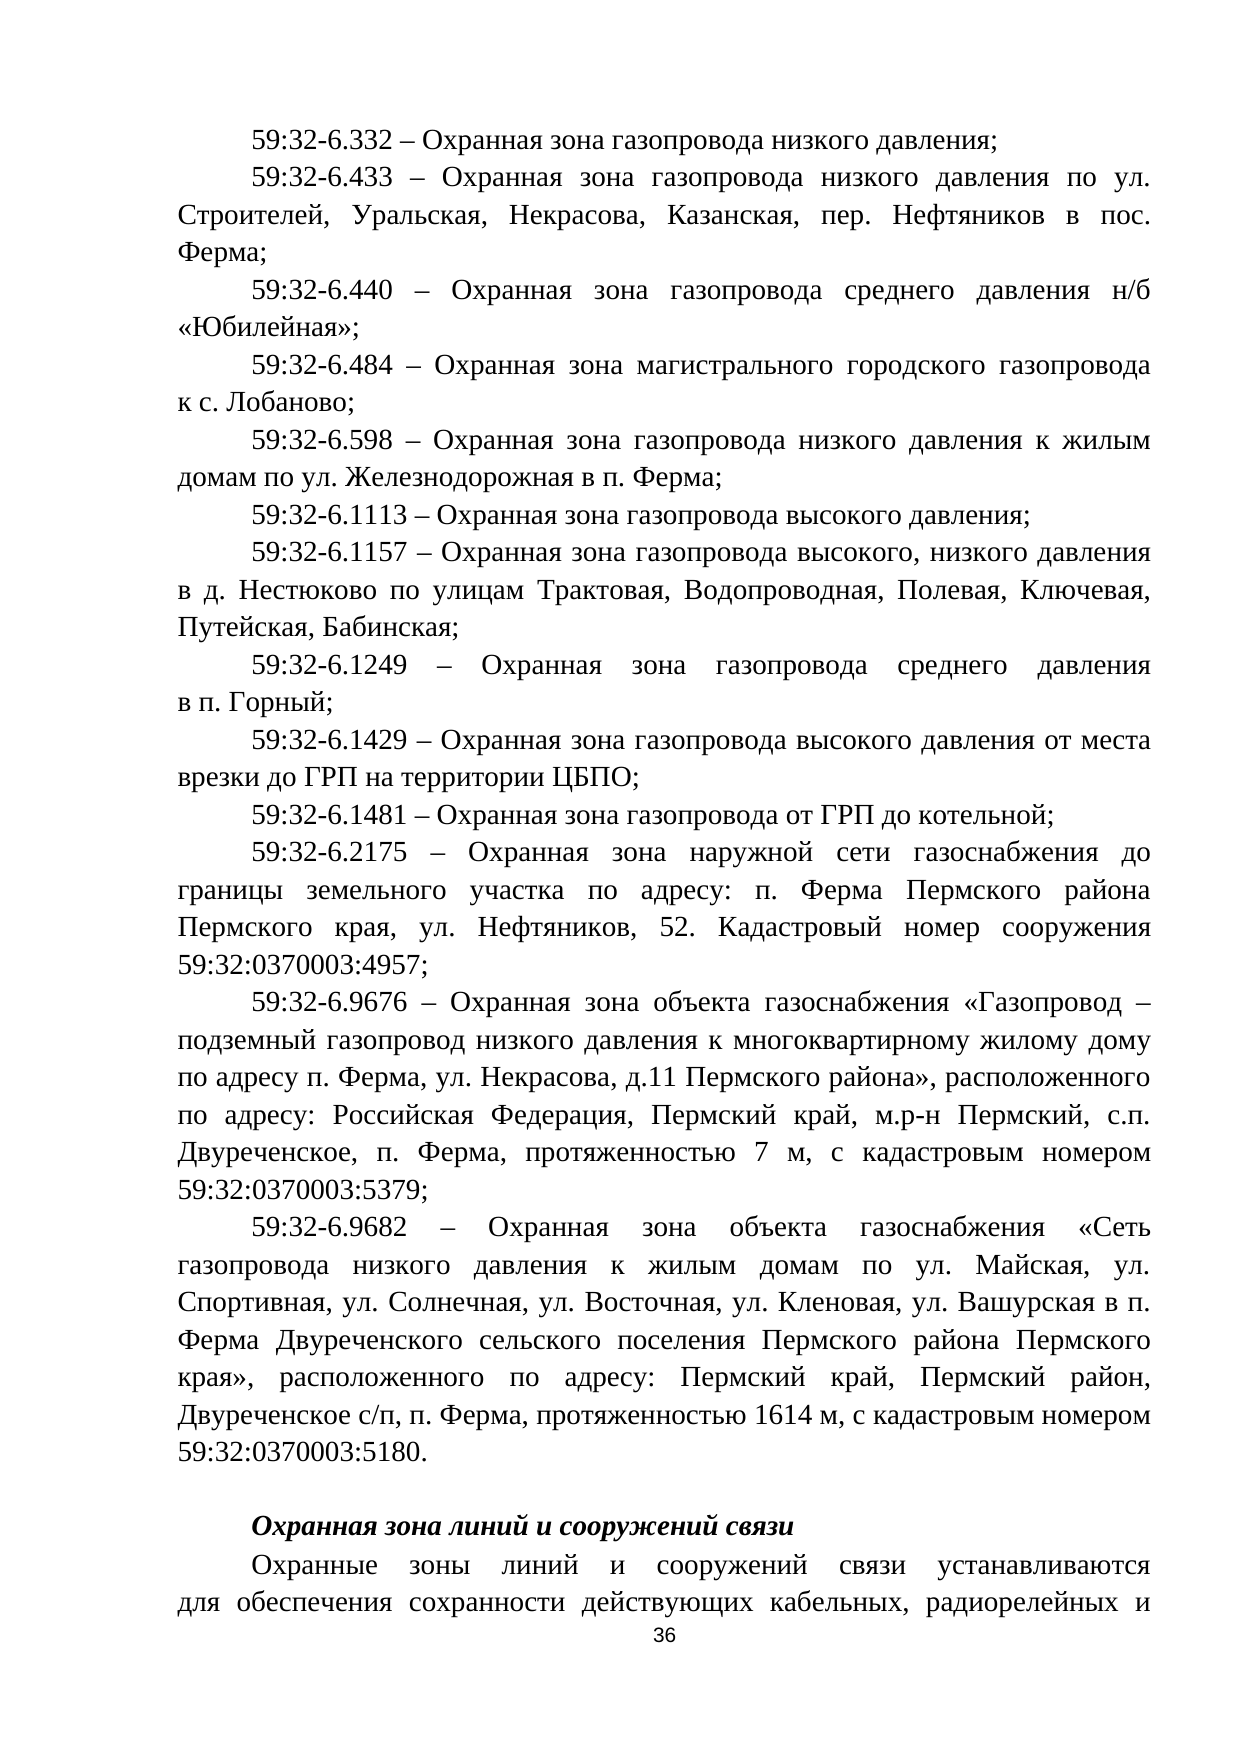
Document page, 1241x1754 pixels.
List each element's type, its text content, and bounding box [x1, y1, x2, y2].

text 59:32-6.440 – Охранная зона газопровода среднего давления н/б «Юбилейная»; [177, 268, 1152, 343]
text 59:32-6.9676 – Охранная зона объекта газоснабжения «Газопровод – подземный газопровод низкого давления к многоквартирному жилому дому по адресу п. Ферма, ул. Некрасова, д.11 Пермского района», расположенного по адресу: Российская Федерация, Пермский край, м.р-н Пермский, с.п. Двуреченское, п. Ферма, протяженностью 7 м, с кадастровым номером 59:32:0370003:5379; [177, 981, 1152, 1206]
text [177, 1543, 1152, 1618]
text 59:32-6.484 – Охранная зона магистрального городского газопровода к с. Лобаново; [177, 343, 1152, 418]
text 59:32-6.598 – Охранная зона газопровода низкого давления к жилым домам по ул. Железнодорожная в п. Ферма; [177, 418, 1152, 493]
text 59:32-6.2175 – Охранная зона наружной сети газоснабжения до границы земельного участка по адресу: п. Ферма Пермского района Пермского края, ул. Нефтяников, 52. Кадастровый номер сооружения 59:32:0370003:4957; [177, 831, 1152, 981]
text 59:32-6.1157 – Охранная зона газопровода высокого, низкого давления в д. Нестюково по улицам Трактовая, Водопроводная, Полевая, Ключевая, Путейская, Бабинская; [177, 531, 1152, 643]
text 59:32-6.1429 – Охранная зона газопровода высокого давления от места врезки до ГРП на территории ЦБПО; [177, 718, 1152, 793]
text 59:32-6.332 – Охранная зона газопровода низкого давления; [177, 118, 1152, 156]
text 59:32-6.1249 – Охранная зона газопровода среднего давления в п. Горный; [177, 643, 1152, 718]
text Охранная зона линий и сооружений связи [177, 1506, 1152, 1543]
text 59:32-6.433 – Охранная зона газопровода низкого давления по ул. Строителей, Уральская, Некрасова, Казанская, пер. Нефтяников в пос. Ферма; [177, 156, 1152, 268]
text 59:32-6.1113 – Охранная зона газопровода высокого давления; [177, 493, 1152, 531]
text 59:32-6.9682 – Охранная зона объекта газоснабжения «Сеть газопровода низкого давления к жилым домам по ул. Майская, ул. Спортивная, ул. Солнечная, ул. Восточная, ул. Кленовая, ул. Вашурская в п. Ферма Двуреченского сельского поселения Пермского района Пермского края», расположенного по адресу: Пермский край, Пермский район, Двуреченское с/п, п. Ферма, протяженностью 1614 м, с кадастровым номером 59:32:0370003:5180. [177, 1206, 1152, 1468]
text 59:32-6.1481 – Охранная зона газопровода от ГРП до котельной; [177, 793, 1152, 831]
